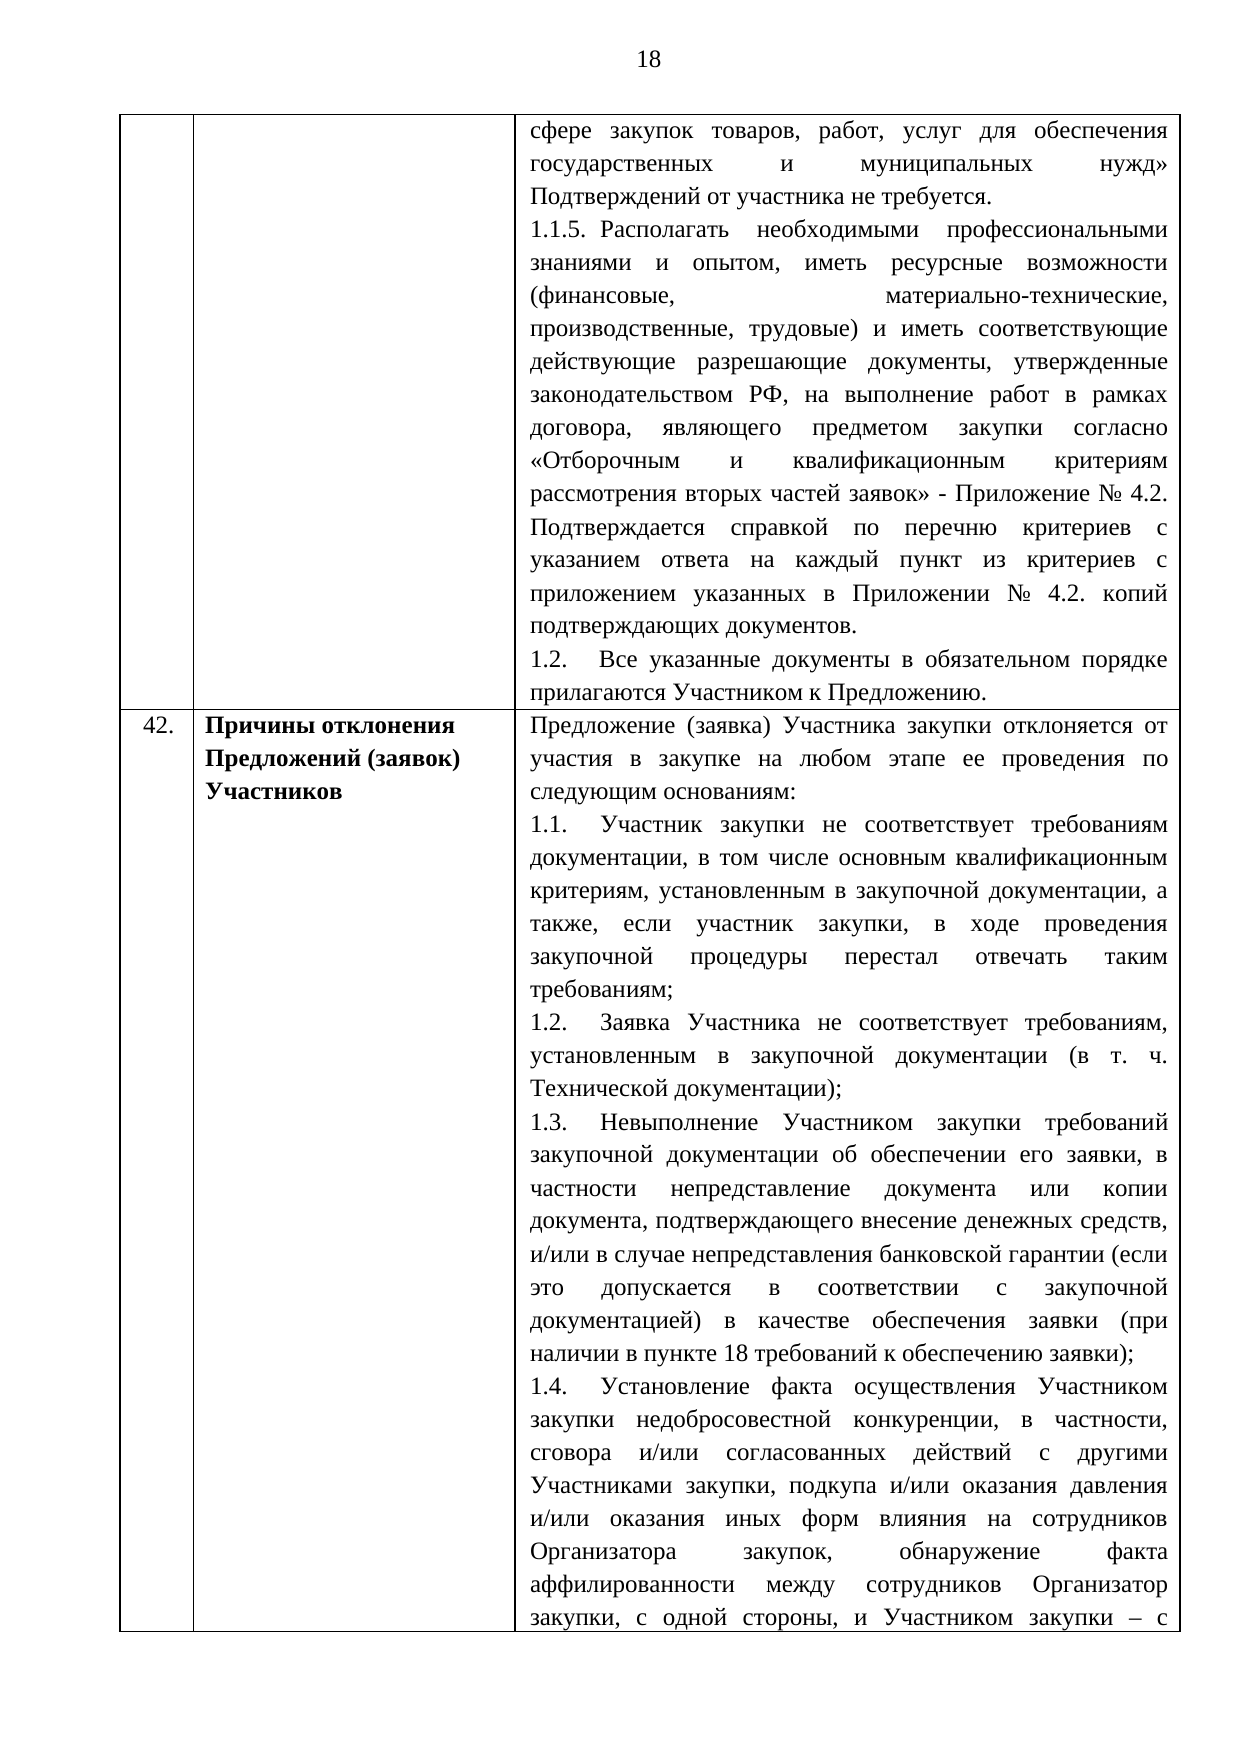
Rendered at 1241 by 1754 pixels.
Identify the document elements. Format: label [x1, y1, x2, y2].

table_cell [516, 115, 1179, 709]
table_cell [121, 115, 193, 709]
table_cell [194, 115, 514, 709]
table_cell [194, 710, 514, 1631]
table_cell [516, 710, 1179, 1631]
table_cell [121, 710, 193, 1631]
